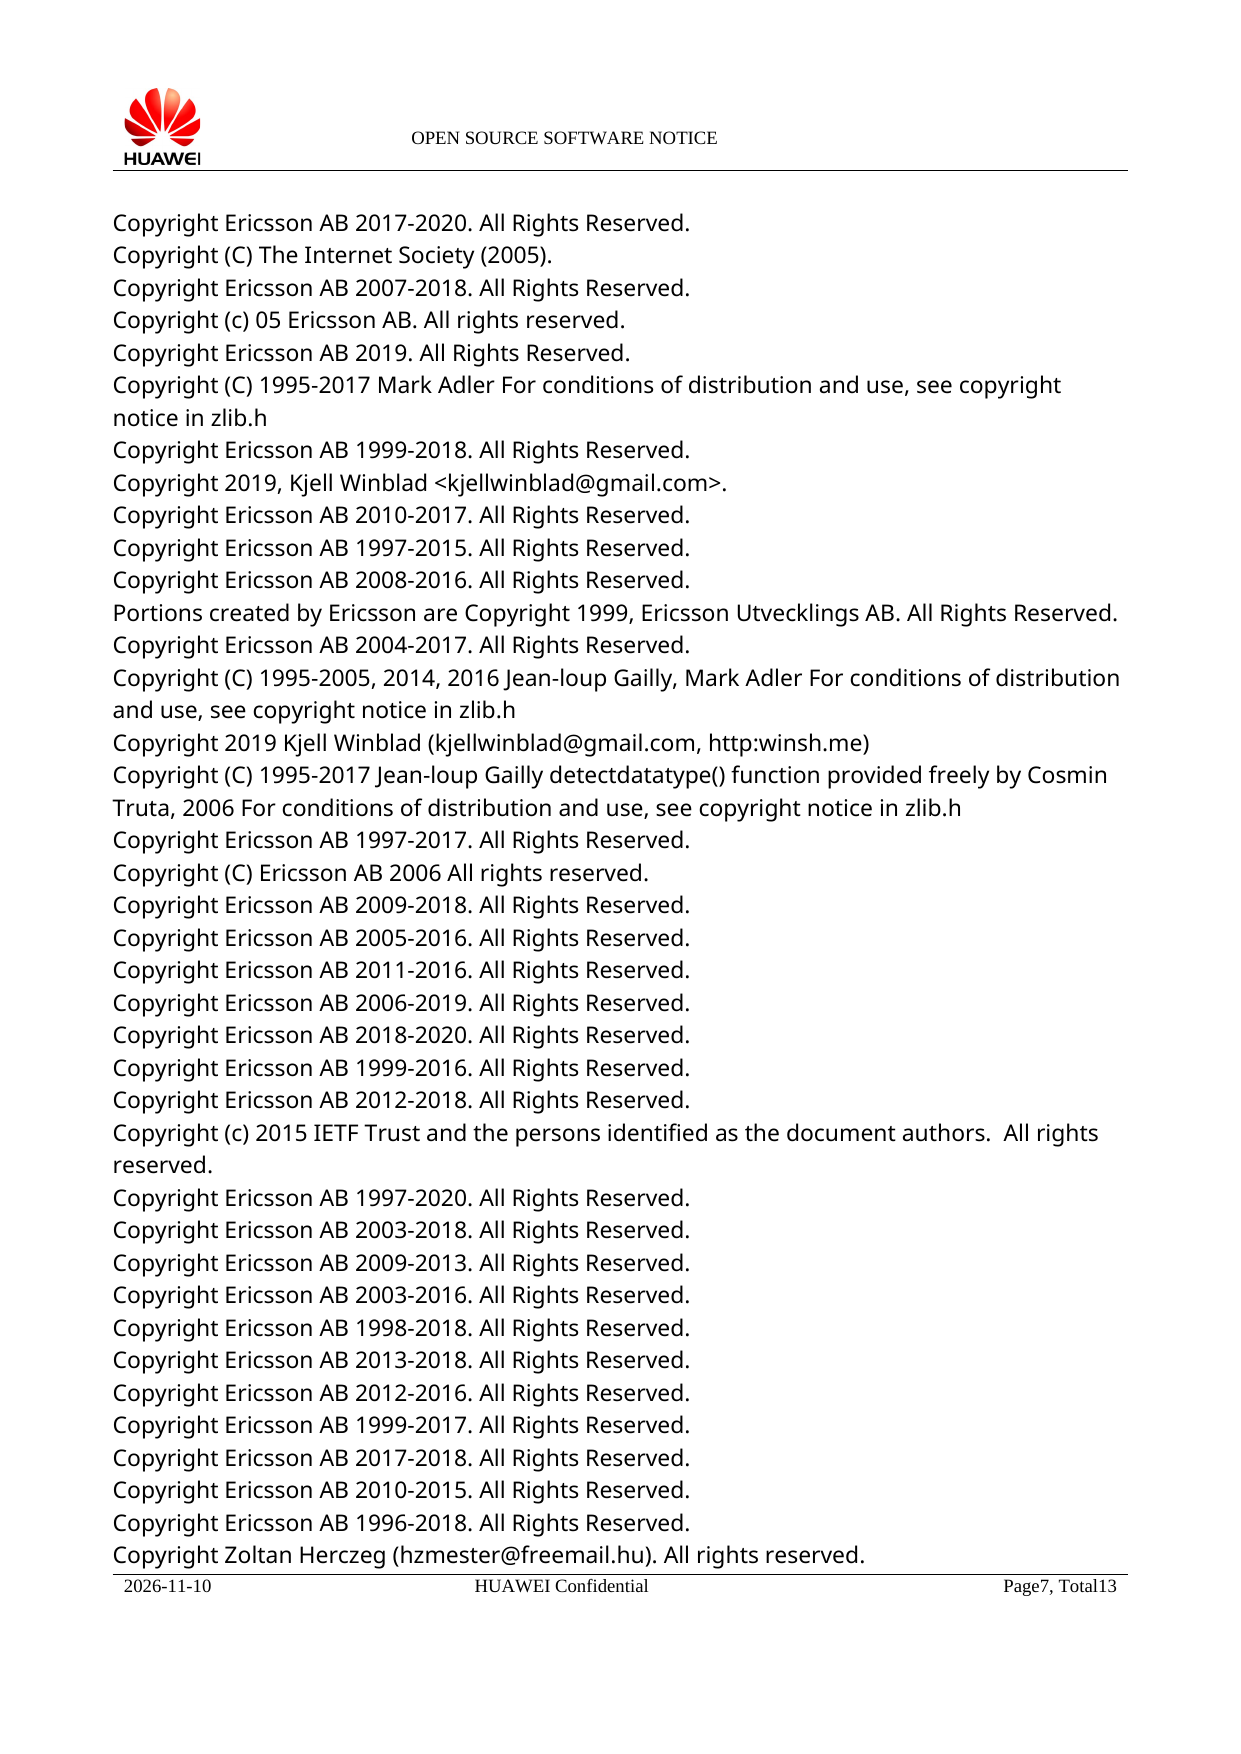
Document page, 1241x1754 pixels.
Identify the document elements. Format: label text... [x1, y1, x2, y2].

picture [124, 88, 201, 165]
